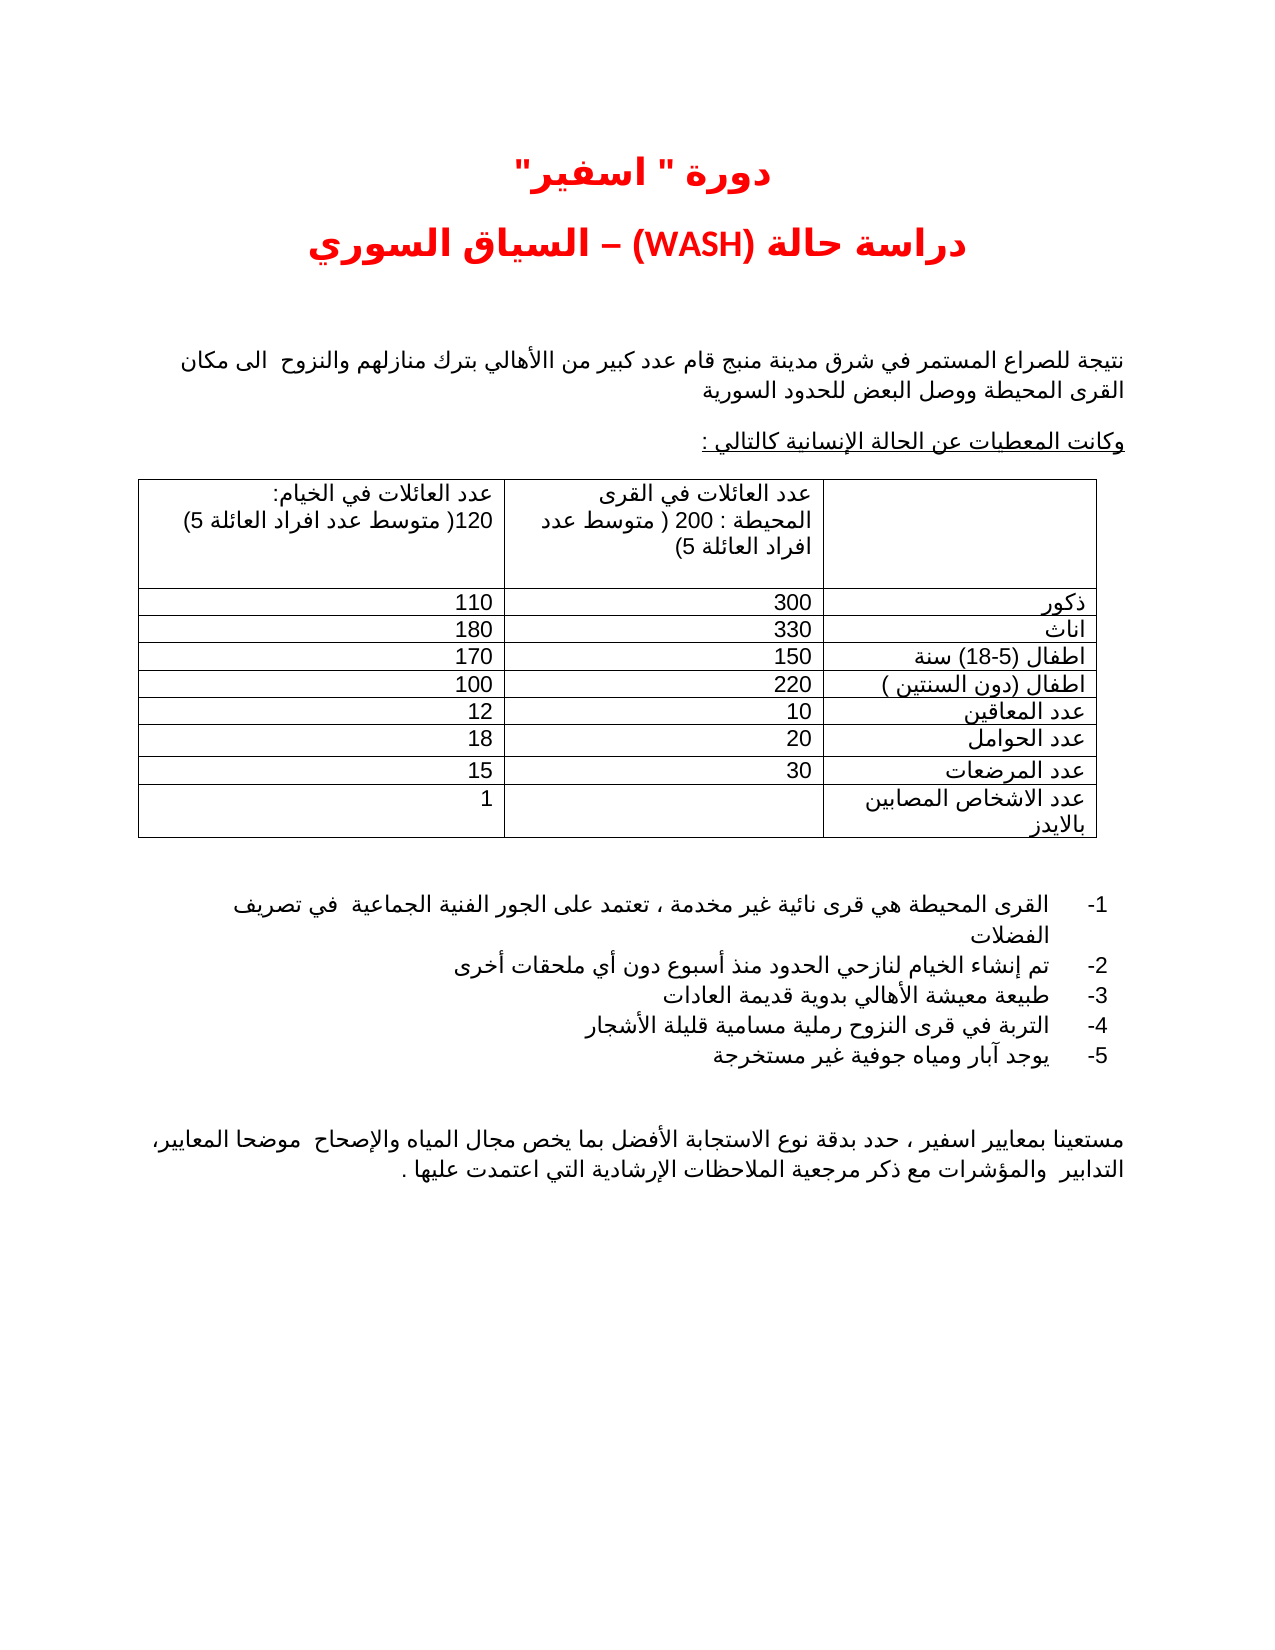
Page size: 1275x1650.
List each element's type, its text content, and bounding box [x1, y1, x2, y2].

table_header عدد العائلات في الخيام: 120( متوسط عدد افراد العائلة 5) [139, 480, 504, 587]
list يوجد آبار ومياه جوفية غير مستخرجة [150, 1042, 1087, 1069]
list القرى المحيطة هي قرى نائية غير مخدمة ، تعتمد على الجور الفنية الجماعية في تصريف الفضلات [150, 891, 1087, 948]
text وكانت المعطيات عن الحالة الإنسانية كالتالي : [150, 428, 1125, 454]
table_cell 150 [505, 643, 823, 669]
text دراسة حالة (WASH) – السياق السوري [150, 220, 1125, 266]
table_cell اطفال (دون السنتين ) [824, 671, 1096, 697]
text نتيجة للصراع المستمر في شرق مدينة منبج قام عدد كبير من االأهالي بترك منازلهم والنزوح الى مكان القرى المحيطة ووصل البعض للحدود السورية [150, 347, 1125, 403]
table_header عدد العائلات في القرى المحيطة : 200 ( متوسط عدد افراد العائلة 5) [505, 480, 823, 587]
table_cell 220 [505, 671, 823, 697]
table_cell 300 [505, 589, 823, 615]
table_cell 170 [139, 643, 504, 669]
list التربة في قرى النزوح رملية مسامية قليلة الأشجار [150, 1012, 1087, 1038]
table_cell عدد الحوامل [824, 725, 1096, 756]
table_header [824, 480, 1096, 587]
table_cell 30 [505, 757, 823, 783]
table_cell 330 [505, 616, 823, 642]
text مستعينا بمعايير اسفير ، حدد بدقة نوع الاستجابة الأفضل بما يخص مجال المياه والإصحاح موضحا المعايير، التدابير والمؤشرات مع ذكر مرجعية الملاحظات الإرشادية التي اعتمدت عليها . [150, 1126, 1125, 1182]
table_cell 20 [505, 725, 823, 756]
table_cell 10 [505, 698, 823, 724]
list تم إنشاء الخيام لنازحي الحدود منذ أسبوع دون أي ملحقات أخرى [150, 952, 1087, 978]
table_cell عدد المرضعات [824, 757, 1096, 783]
table_cell 100 [139, 671, 504, 697]
table_cell 15 [139, 757, 504, 783]
table_cell 180 [139, 616, 504, 642]
table_cell عدد الاشخاص المصابين بالايدز [824, 785, 1096, 837]
table_cell 18 [139, 725, 504, 756]
table_cell 1 [139, 785, 504, 837]
table_cell اطفال (5-18) سنة [824, 643, 1096, 669]
list طبيعة معيشة الأهالي بدوية قديمة العادات [150, 982, 1087, 1008]
table_cell عدد المعاقين [824, 698, 1096, 724]
table_cell ذكور [824, 589, 1096, 615]
table_cell اناث [824, 616, 1096, 642]
table_cell 110 [139, 589, 504, 615]
text دورة " اسفير" [150, 150, 1125, 193]
table_cell 12 [139, 698, 504, 724]
table_cell [505, 785, 823, 837]
